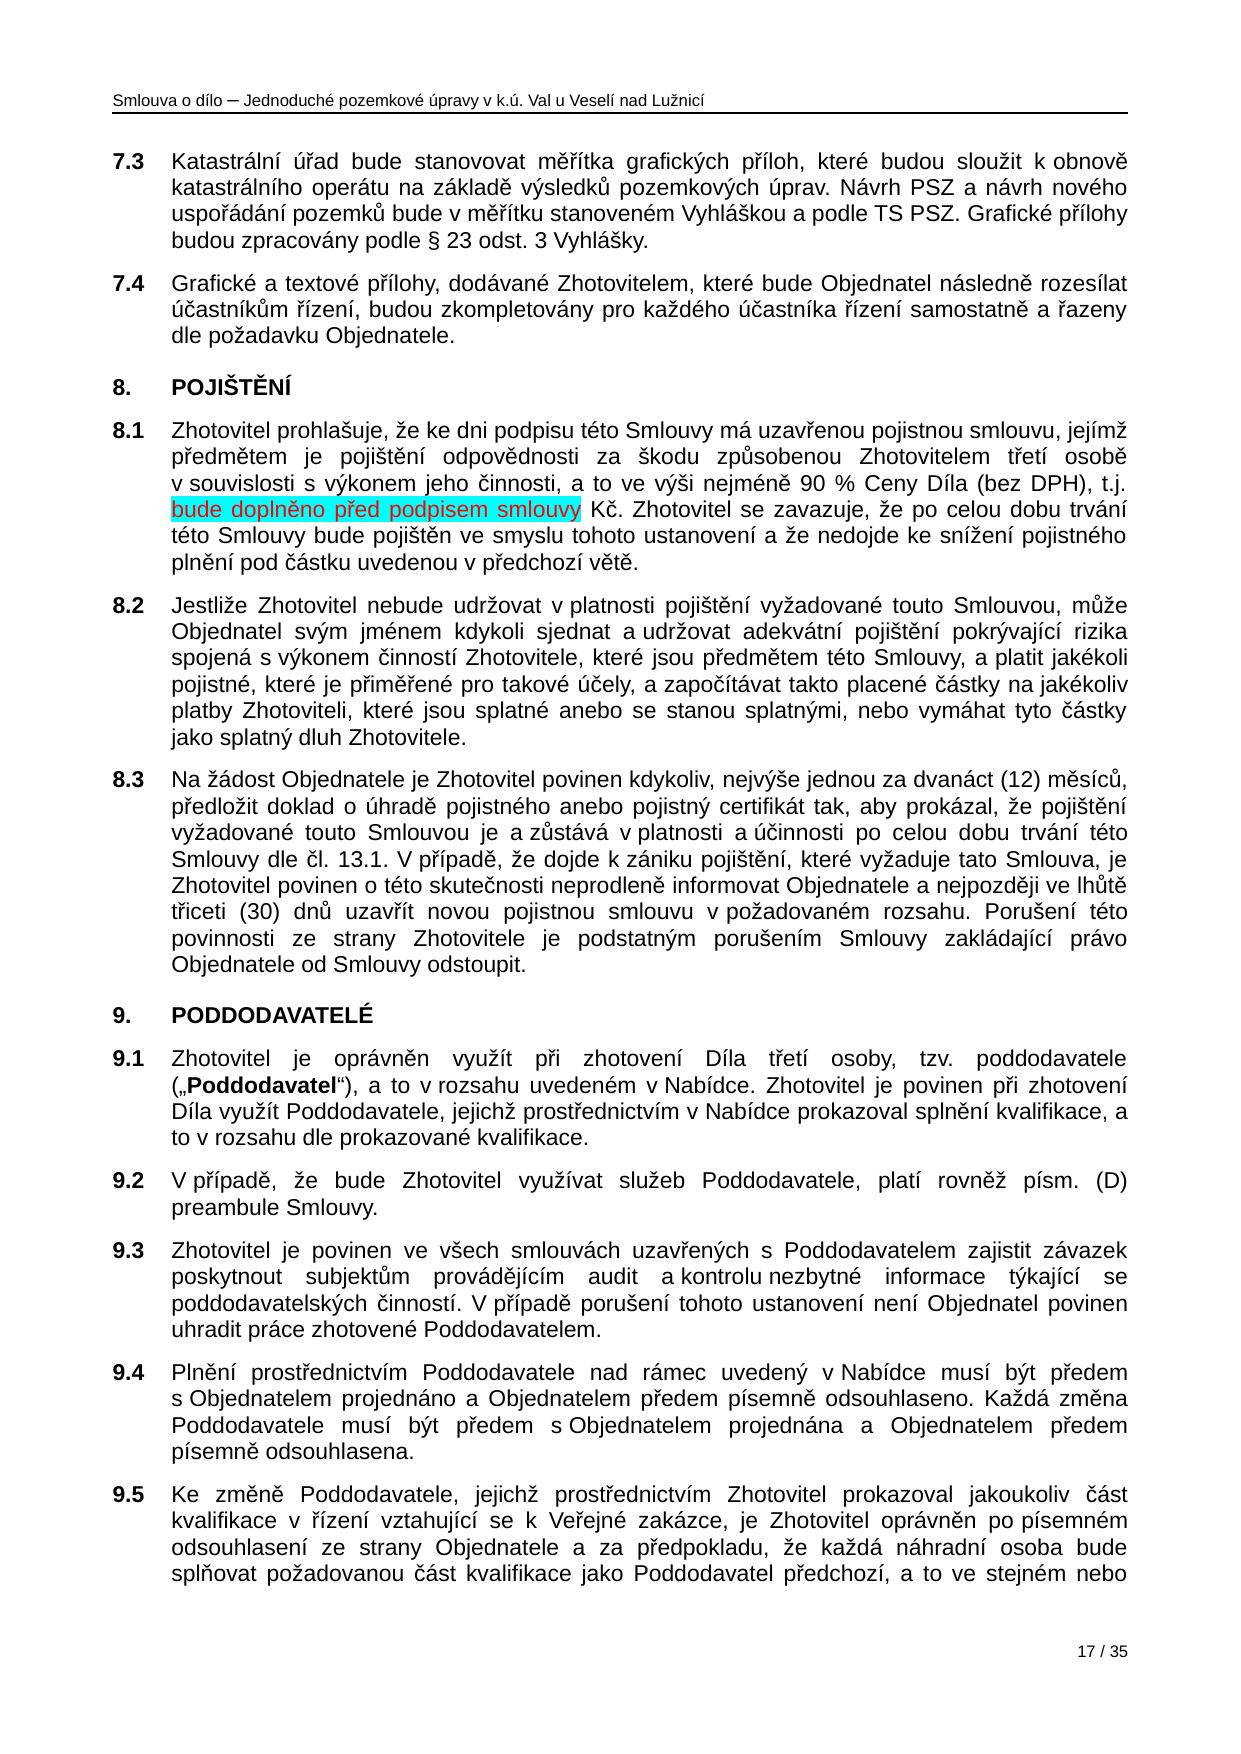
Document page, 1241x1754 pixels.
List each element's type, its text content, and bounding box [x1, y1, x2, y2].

text Jestliže Zhotovitel nebude udržovat v platnosti pojištění vyžadované touto Smlouvou, může Objednatel svým jménem kdykoli sjednat a udržovat adekvátní pojištění pokrývající rizika spojená s výkonem činností Zhotovitele, které jsou předmětem této Smlouvy, a platit jakékoli pojistné, které je přiměřené pro takové účely, a započítávat takto placené částky na jakékoliv platby Zhotoviteli, které jsou splatné anebo se stanou splatnými, nebo vymáhat tyto částky jako splatný dluh Zhotovitele. [112, 592, 1128, 750]
text V případě, že bude Zhotovitel využívat služeb Poddodavatele, platí rovněž písm. (D) preambule Smlouvy. [112, 1167, 1128, 1220]
text Zhotovitel je povinen ve všech smlouvách uzavřených s Poddodavatelem zajistit závazek poskytnout subjektům provádějícím audit a kontrolu nezbytné informace týkající se poddodavatelských činností. V případě porušení tohoto ustanovení není Objednatel povinen uhradit práce zhotovené Poddodavatelem. [112, 1237, 1128, 1342]
text Zhotovitel je oprávněn využít při zhotovení Díla třetí osoby, tzv. poddodavatele („Poddodavatel“), a to v rozsahu uvedeném v Nabídce. Zhotovitel je povinen při zhotovení Díla využít Poddodavatele, jejichž prostřednictvím v Nabídce prokazoval splnění kvalifikace, a to v rozsahu dle prokazované kvalifikace. [112, 1045, 1128, 1151]
text Na žádost Objednatele je Zhotovitel povinen kdykoliv, nejvýše jednou za dvanáct (12) měsíců, předložit doklad o úhradě pojistného anebo pojistný certifikát tak, aby prokázal, že pojištění vyžadované touto Smlouvou je a zůstává v platnosti a účinnosti po celou dobu trvání této Smlouvy dle čl. 13.1. V případě, že dojde k zániku pojištění, které vyžaduje tato Smlouva, je Zhotovitel povinen o této skutečnosti neprodleně informovat Objednatele a nejpozději ve lhůtě třiceti (30) dnů uzavřít novou pojistnou smlouvu v požadovaném rozsahu. Porušení této povinnosti ze strany Zhotovitele je podstatným porušením Smlouvy zakládající právo Objednatele od Smlouvy odstoupit. [112, 766, 1128, 977]
text Pojištění [112, 374, 1128, 400]
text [112, 1481, 1128, 1586]
text Grafické a textové přílohy, dodávané Zhotovitelem, které bude Objednatel následně rozesílat účastníkům řízení, budou zkompletovány pro každého účastníka řízení samostatně a řazeny dle požadavku Objednatele. [112, 270, 1128, 349]
text Zhotovitel prohlašuje, že ke dni podpisu této Smlouvy má uzavřenou pojistnou smlouvu, jejímž předmětem je pojištění odpovědnosti za škodu způsobenou Zhotovitelem třetí osobě v souvislosti s výkonem jeho činnosti, a to ve výši nejméně 90 % Ceny Díla (bez DPH), t.j. bude doplněno před podpisem smlouvy Kč. Zhotovitel se zavazuje, že po celou dobu trvání této Smlouvy bude pojištěn ve smyslu tohoto ustanovení a že nedojde ke snížení pojistného plnění pod částku uvedenou v předchozí větě. [112, 417, 1128, 575]
text Poddodavatelé [112, 1002, 1128, 1029]
text Plnění prostřednictvím Poddodavatele nad rámec uvedený v Nabídce musí být předem s Objednatelem projednáno a Objednatelem předem písemně odsouhlaseno. Každá změna Poddodavatele musí být předem s Objednatelem projednána a Objednatelem předem písemně odsouhlasena. [112, 1359, 1128, 1464]
text Katastrální úřad bude stanovovat měřítka grafických příloh, které budou sloužit k obnově katastrálního operátu na základě výsledků pozemkových úprav. Návrh PSZ a návrh nového uspořádání pozemků bude v měřítku stanoveném Vyhláškou a podle TS PSZ. Grafické přílohy budou zpracovány podle § 23 odst. 3 Vyhlášky. [112, 148, 1128, 253]
